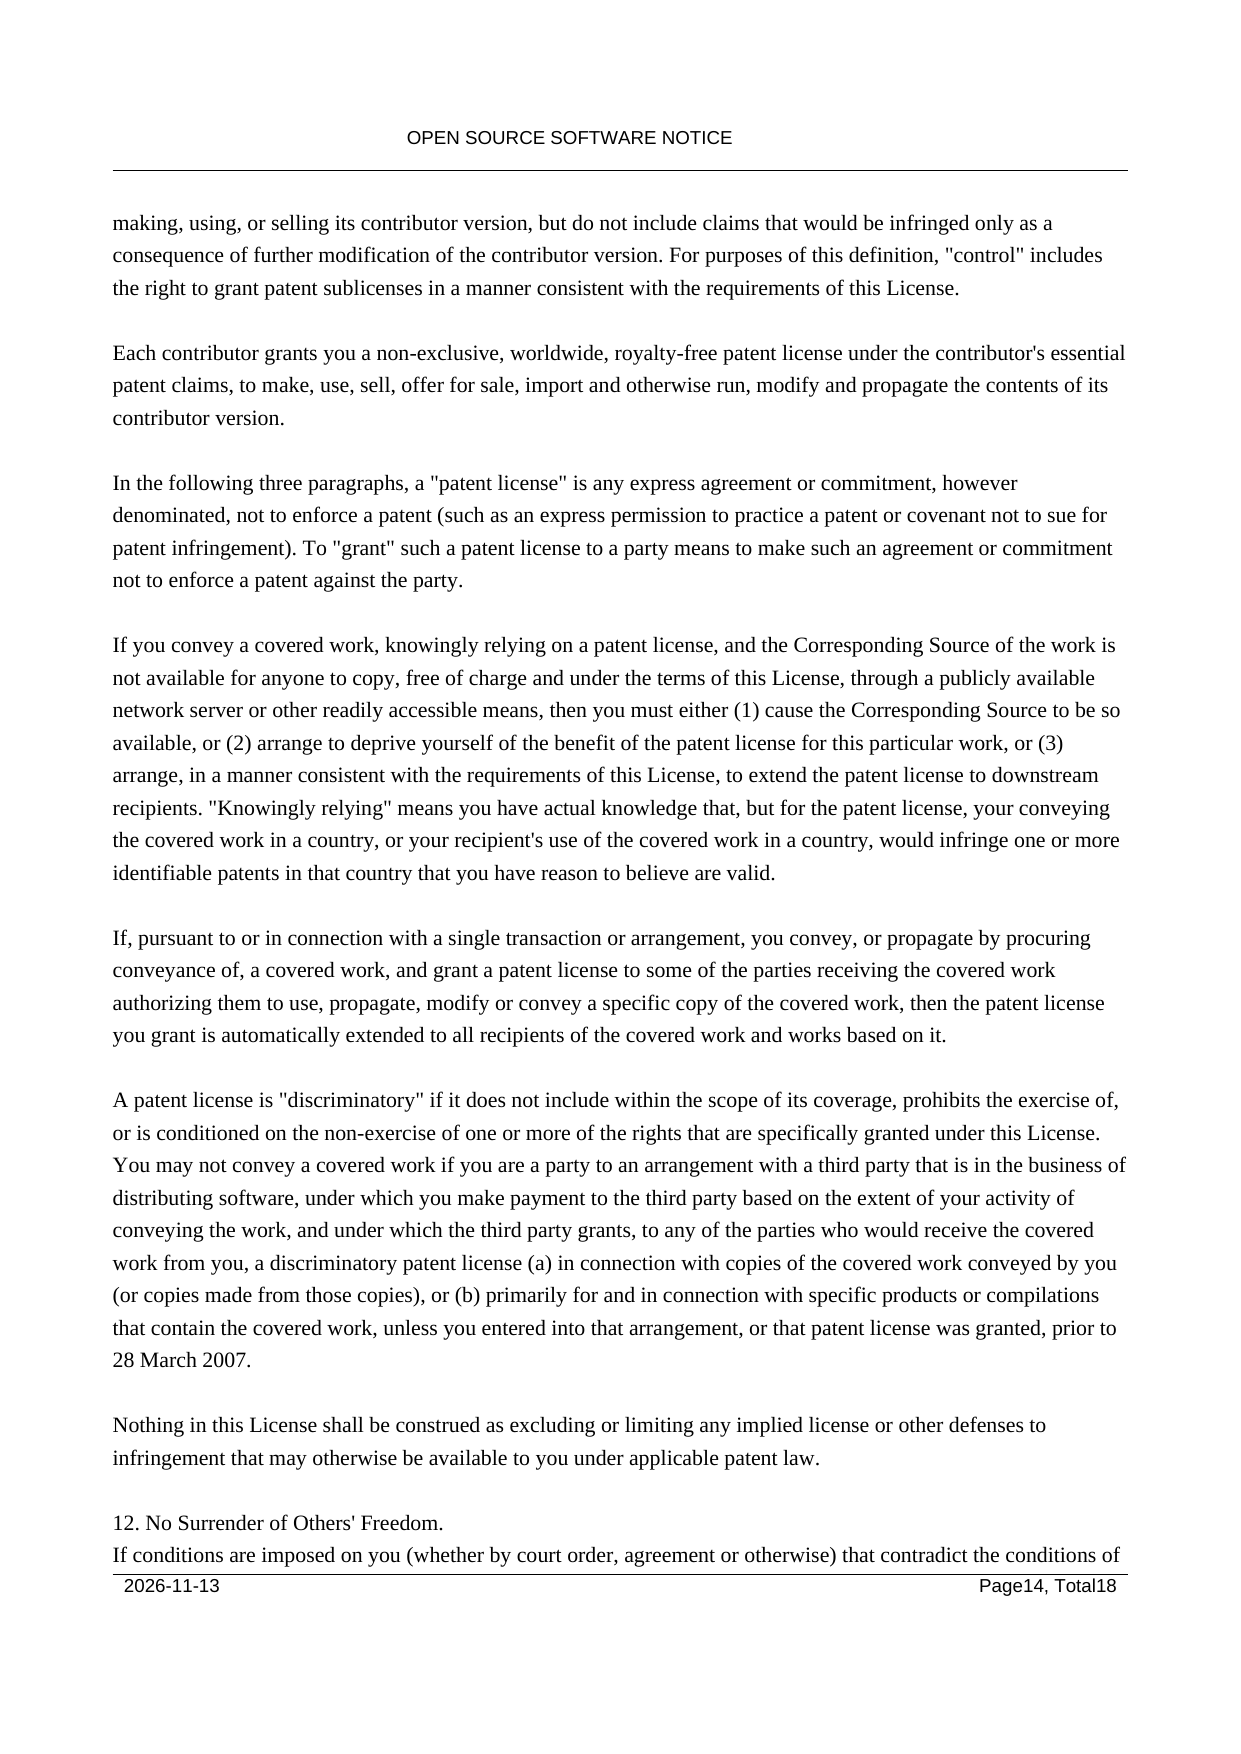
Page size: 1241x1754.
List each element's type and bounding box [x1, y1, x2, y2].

text [112, 206, 1128, 1571]
